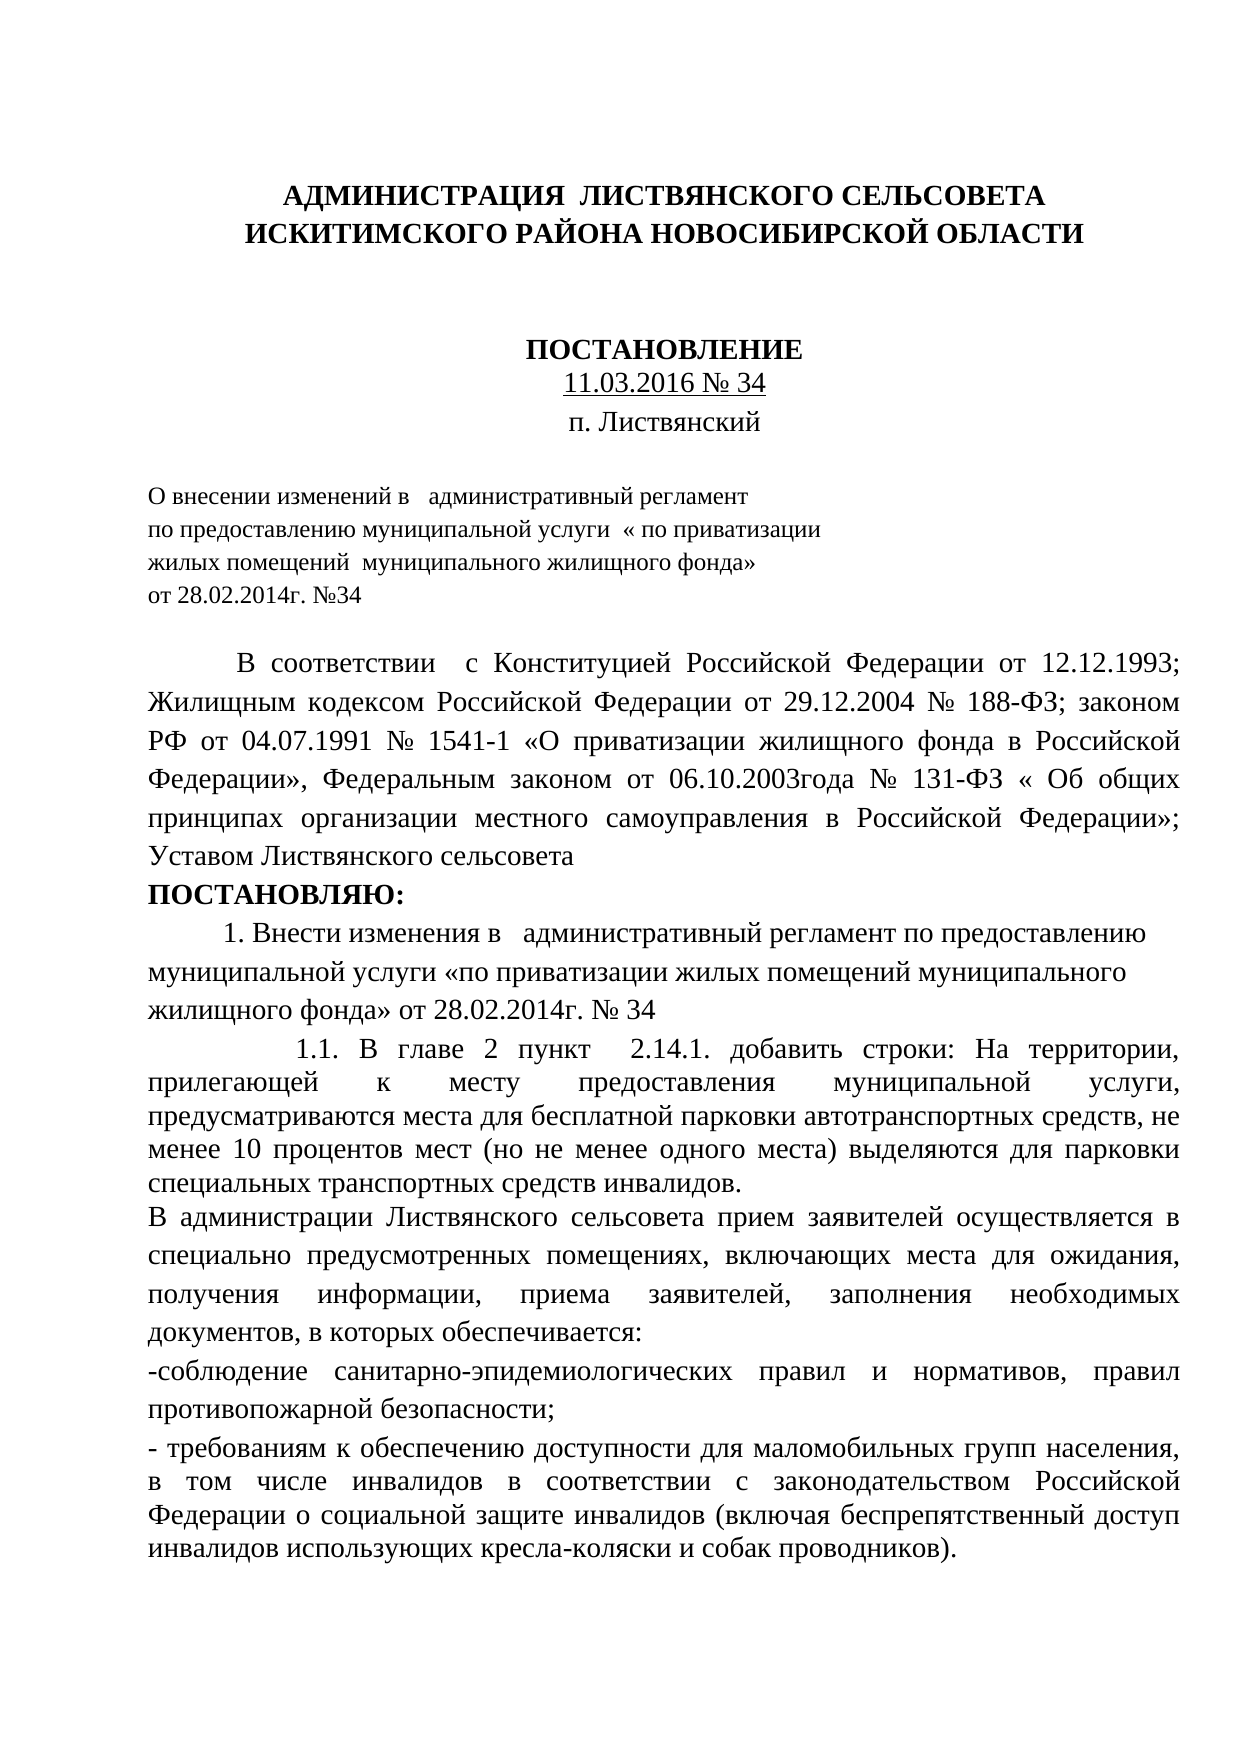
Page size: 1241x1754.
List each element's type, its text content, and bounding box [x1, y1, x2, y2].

text 1. Внести изменения в административный регламент по предоставлению муниципальной услуги «по приватизации жилых помещений муниципального жилищного фонда» от 28.02.2014г. № 34 [148, 915, 1181, 1026]
text жилых помещений муниципального жилищного фонда» [148, 547, 1181, 576]
text 11.03.2016 № 34 [148, 366, 1181, 399]
text В соответствии с Конституцией Российской Федерации от 12.12.1993; Жилищным кодексом Российской Федерации от 29.12.2004 № 188-ФЗ; законом РФ от 04.07.1991 № 1541-1 «О приватизации жилищного фонда в Российской Федерации», Федеральным законом от 06.10.2003года № 131-ФЗ « Об общих принципах организации местного самоуправления в Российской Федерации»; Уставом Листвянского сельсовета [148, 646, 1181, 872]
subtitle ПОСТАНОВЛЕНИЕ [148, 332, 1181, 366]
text ПОСТАНОВЛЯЮ: [148, 877, 1181, 910]
text - требованиям к обеспечению доступности для маломобильных групп населения, в том числе инвалидов в соответствии с законодательством Российской Федерации о социальной защите инвалидов (включая беспрепятственный доступ инвалидов использующих кресла-коляски и собак проводников). [148, 1430, 1181, 1564]
text О внесении изменений в административный регламент [148, 481, 1181, 510]
text АДМИНИСТРАЦИЯ ЛИСТВЯНСКОГО СЕЛЬСОВЕТА [148, 178, 1181, 211]
text -соблюдение санитарно-эпидемиологических правил и нормативов, правил противопожарной безопасности; [148, 1353, 1181, 1425]
text 1.1. В главе 2 пункт 2.14.1. добавить строки: На территории, прилегающей к месту предоставления муниципальной услуги, предусматриваются места для бесплатной парковки автотранспортных средств, не менее 10 процентов мест (но не менее одного места) выделяются для парковки специальных транспортных средств инвалидов. [148, 1031, 1181, 1199]
text ИСКИТИМСКОГО РАЙОНА НОВОСИБИРСКОЙ ОБЛАСТИ [148, 216, 1181, 250]
text п. Листвянский [148, 404, 1181, 438]
text В администрации Листвянского сельсовета прием заявителей осуществляется в специально предусмотренных помещениях, включающих места для ожидания, получения информации, приема заявителей, заполнения необходимых документов, в которых обеспечивается: [148, 1199, 1181, 1348]
text от 28.02.2014г. №34 [148, 580, 1181, 609]
text по предоставлению муниципальной услуги « по приватизации [148, 514, 1181, 543]
